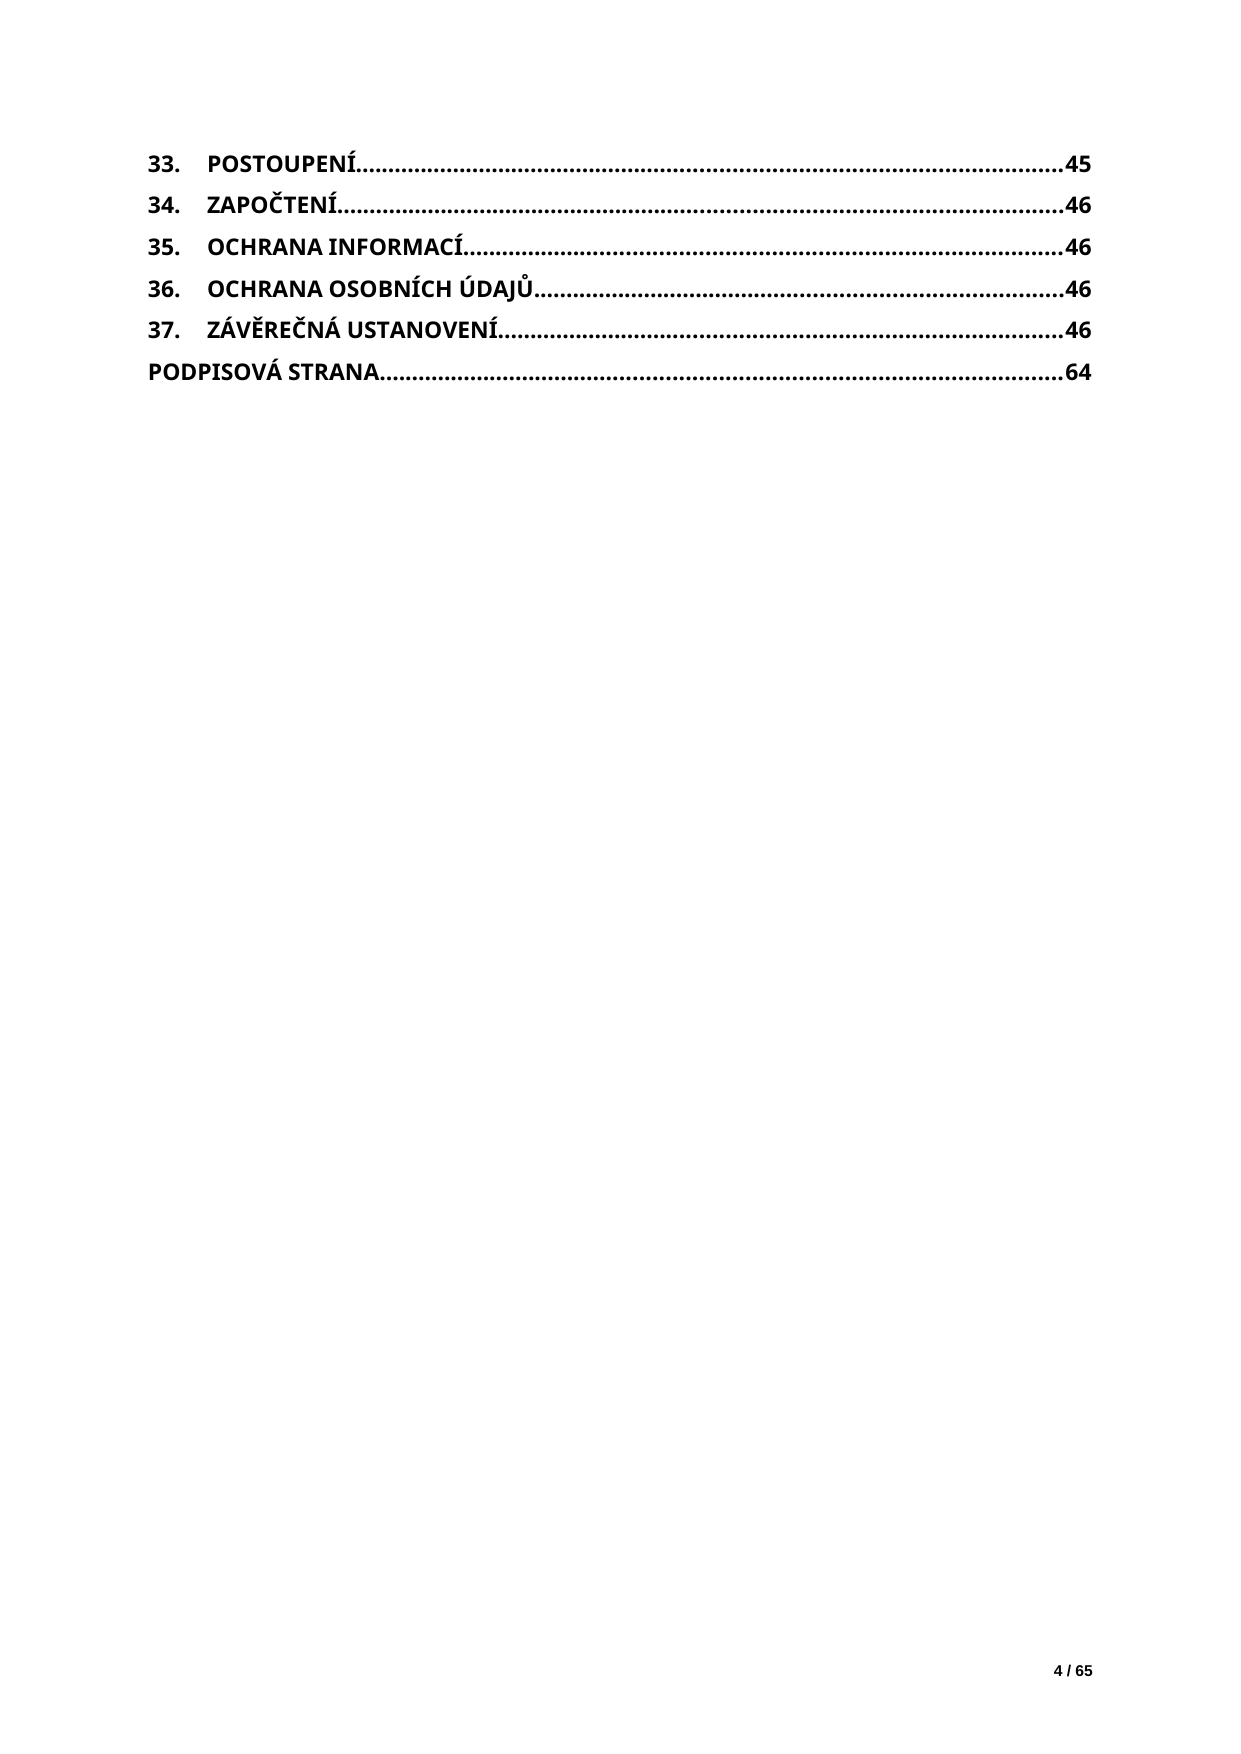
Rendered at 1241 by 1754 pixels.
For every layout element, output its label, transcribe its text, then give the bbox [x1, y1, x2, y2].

text 34. ZAPOČTENÍ 46 [148, 189, 1092, 221]
text 36. OCHRANA osobních údajů 46 [148, 273, 1092, 304]
text 37. Závěrečná ustanovení 46 [148, 314, 1092, 346]
text 33. POSTOUPENÍ 45 [148, 148, 1092, 179]
text 35. OCHRANA INFORMACÍ 46 [148, 231, 1092, 262]
text PODPISOVÁ STRANA 64 [148, 356, 1092, 387]
